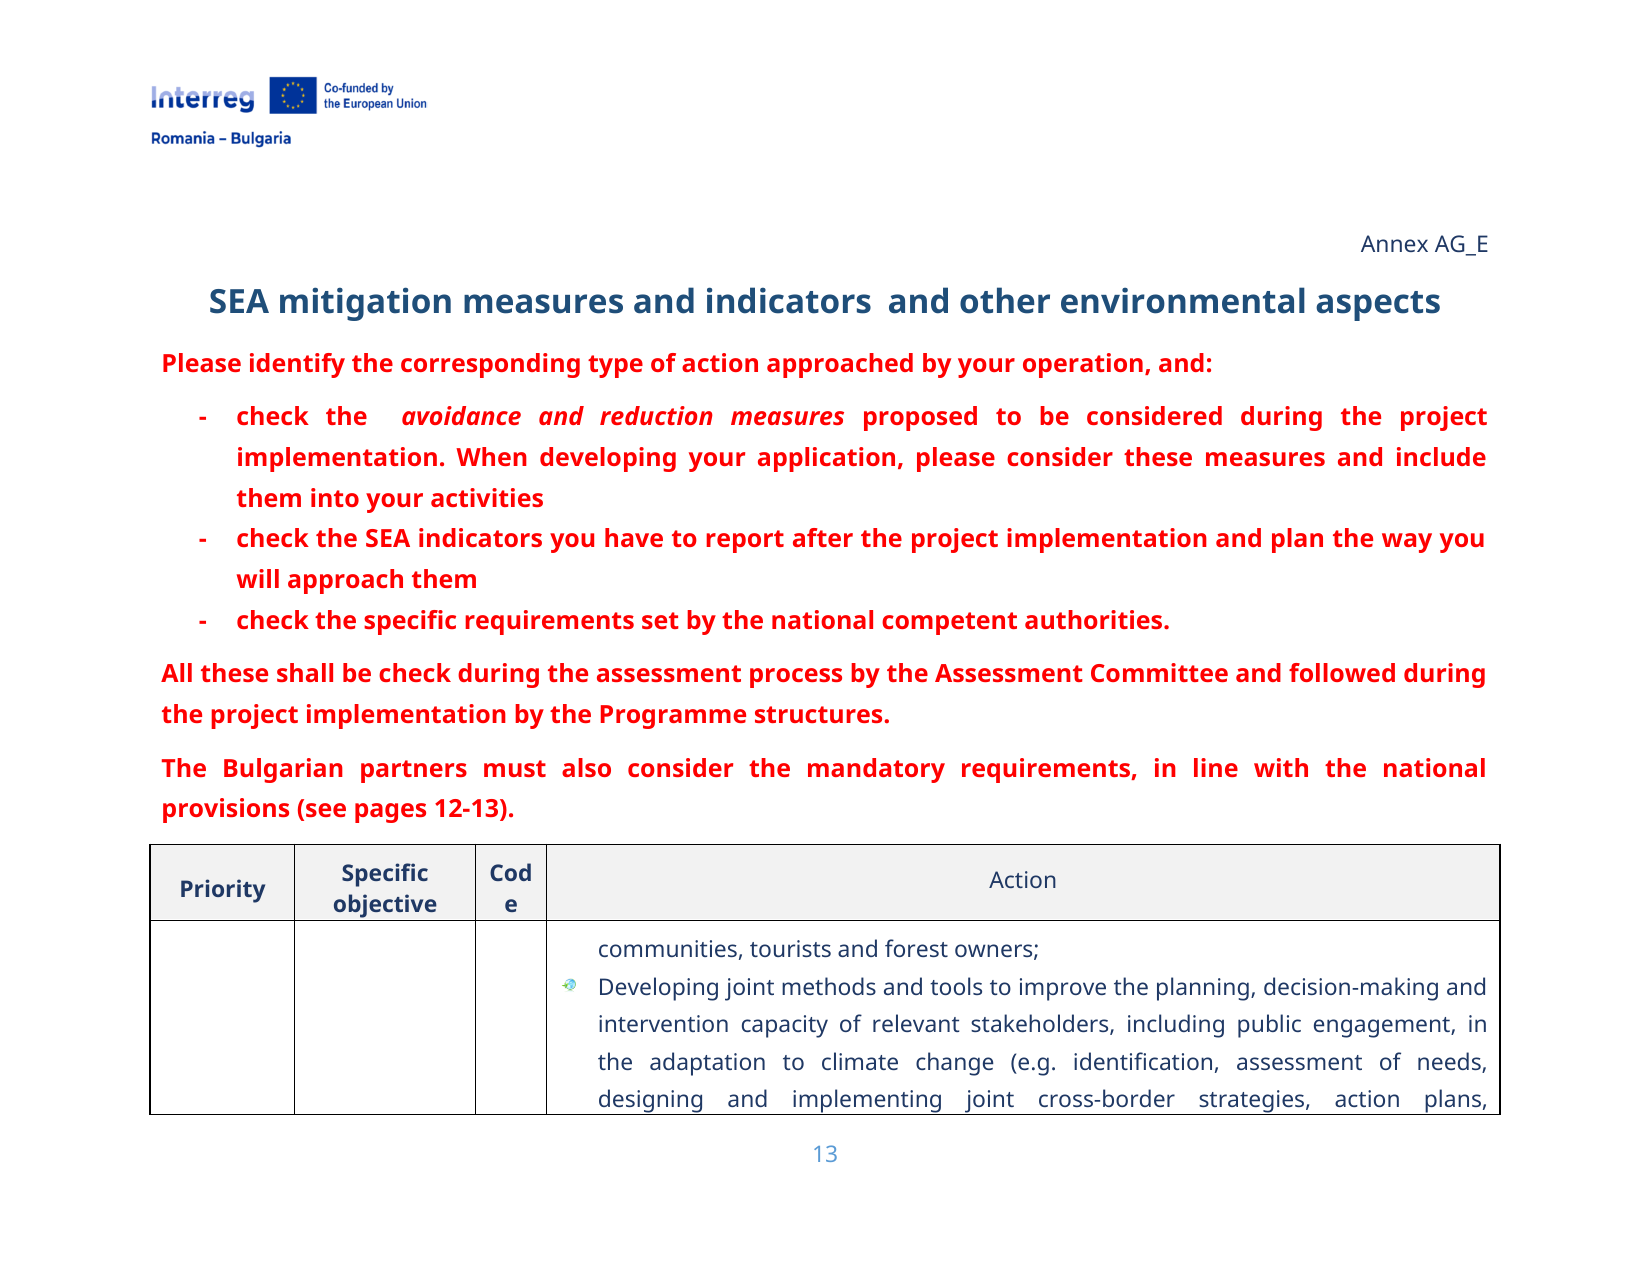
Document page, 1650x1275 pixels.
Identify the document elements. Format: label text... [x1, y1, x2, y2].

table_cell [476, 921, 546, 1114]
table_cell Priority [151, 845, 294, 919]
picture [150, 75, 428, 154]
table_cell Specific objective [295, 845, 475, 919]
table_cell Action [547, 845, 1499, 919]
table_cell Climate change adaptation actions (Ecosystem-based disaster risk reduction (Eco-DRR) solutions) Supporting behavioral change, by raising awareness, building networks of communities and stakeholders and implementing educational activities on how to adapt to the negative effect of the climate change, especially among the local communities, tourists and forest owners; Developing joint methods and tools to improve the planning, decision-making and intervention capacity of relevant stakeholders, including public engagement, in the adaptation to climate change (e.g. identification, assessment of needs, designing and implementing joint cross-border strategies, action plans, procedures, methodologies, policies, tools, monitoring systems etc.); Developing methods and tools to support adaptation planning and decision-making on climate change adaptation measures; Identifying, assessing and reducing the negative implications of climate change on socio-economic activities in the area (e.g. development and implementation of joint strategies, tools, plans, solutions, joint support activity); Implementing joint ecosystem-based measures for climate change adaptation, for example: Reforestation, conservation and forest protection measures, including implementing community-based forest monitoring systems related to climate change; Preventing and reversing desertification through integrated management of land and water (e.g. protecting the vegetative cover, planting trees, establishing seed banks, enriching the soil with nutrients, reintroducing selected species, building green "buffer areas"); Supporting water and land management through green solutions (for example: swales, creek restoration and nature scaping, green solutions for drainage systems, naturalized storm-water ponds, etc.). [547, 921, 1499, 1114]
table_cell Code [476, 845, 546, 919]
picture [561, 978, 576, 995]
table_header Annex AG_E SEA mitigation measures and indicators and other environmental aspects Please identify the corresponding type of action approached by your operation, and: check the avoidance and reduction measures proposed to be considered during the project implementation. When developing your application, please consider these measures and include them into your activities check the SEA indicators you have to report after the project implementation and plan the way you will approach them check the specific requirements set by the national competent authorities. All these shall be check during the assessment process by the Assessment Committee and followed during the project implementation by the Programme structures. The Bulgarian partners must also consider the mandatory requirements, in line with the national provisions (see pages 12-13). [150, 216, 1500, 843]
